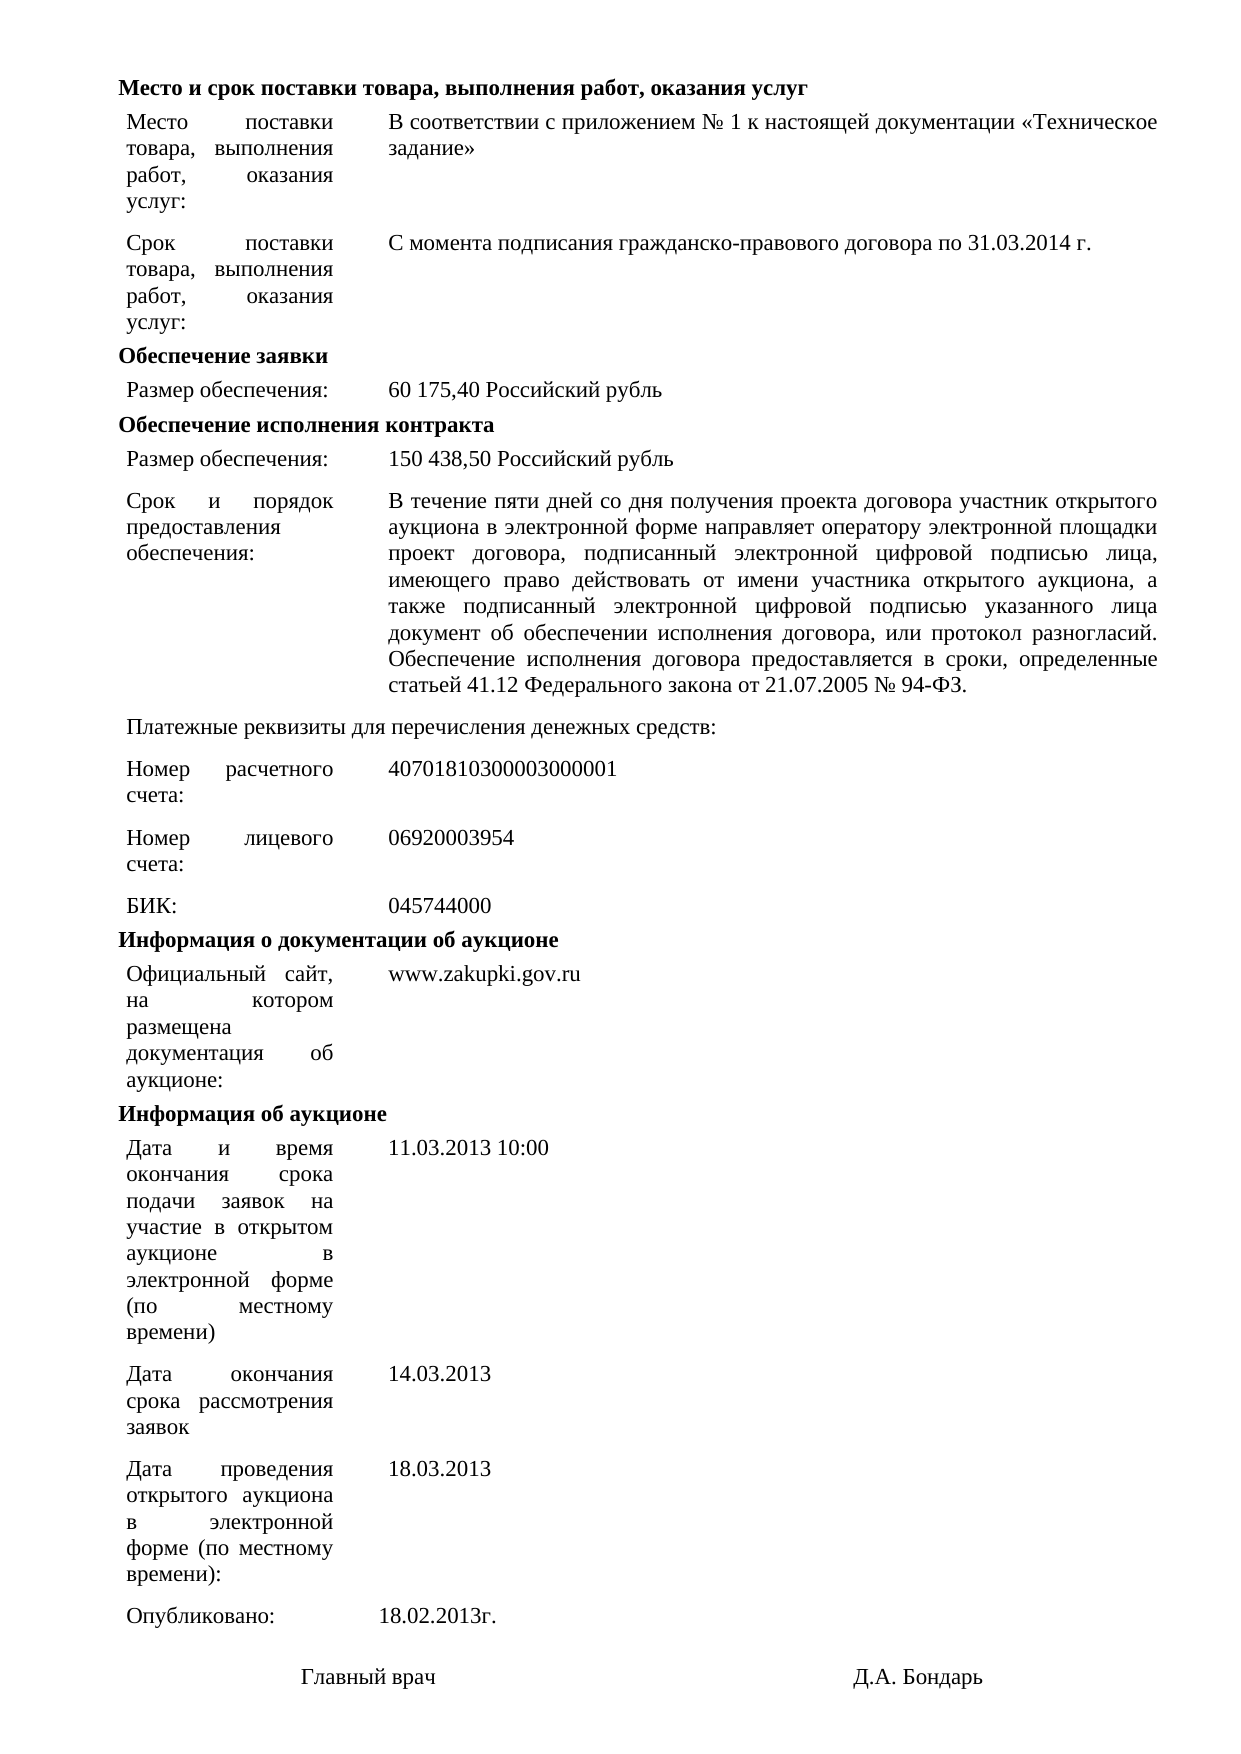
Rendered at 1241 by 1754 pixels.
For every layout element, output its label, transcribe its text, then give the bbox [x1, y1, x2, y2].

table_header 11.03.2013 10:00 [380, 1126, 1167, 1353]
table_cell 06920003954 [380, 816, 1167, 884]
table_cell 045744000 [380, 884, 1167, 926]
table_header Размер обеспечения: [118, 437, 380, 479]
text Место и срок поставки товара, выполнения работ, оказания услуг [118, 74, 1167, 100]
table_cell 14.03.2013 [380, 1353, 1167, 1447]
table_cell С момента подписания гражданско-правового договора по 31.03.2014 г. [380, 221, 1167, 342]
table_cell Номер расчетного счета: [118, 748, 380, 816]
table_cell Номер лицевого счета: [118, 816, 380, 884]
table_cell В течение пяти дней со дня получения проекта договора участник открытого аукциона в электронной форме направляет оператору электронной площадки проект договора, подписанный электронной цифровой подписью лица, имеющего право действовать от имени участника открытого аукциона, а также подписанный электронной цифровой подписью указанного лица документ об обеспечении исполнения договора, или протокол разногласий. Обеспечение исполнения договора предоставляется в сроки, определенные статьей 41.12 Федерального закона от 21.07.2005 № 94-ФЗ. [380, 479, 1167, 705]
text Главный врач Д.А. Бондарь [118, 1663, 1167, 1689]
table_cell 40701810300003000001 [380, 748, 1167, 816]
text Информация о документации об аукционе [118, 926, 1167, 952]
table_header В соответствии с приложением № 1 к настоящей документации «Техническое задание» [380, 100, 1167, 221]
table_header Размер обеспечения: [118, 369, 380, 411]
table_header Официальный сайт, на котором размещена документация об аукционе: [118, 953, 380, 1100]
table_header Место поставки товара, выполнения работ, оказания услуг: [118, 100, 380, 221]
text Информация об аукционе [118, 1100, 1167, 1126]
table_cell Срок и порядок предоставления обеспечения: [118, 479, 380, 705]
table_cell Платежные реквизиты для перечисления денежных средств: [118, 705, 1167, 747]
table_cell 18.02.2013г. [378, 1595, 1159, 1663]
text Обеспечение заявки [118, 342, 1167, 369]
table_cell Срок поставки товара, выполнения работ, оказания услуг: [118, 221, 380, 342]
table_cell БИК: [118, 884, 380, 926]
table_cell Дата окончания срока рассмотрения заявок [118, 1353, 380, 1447]
table_header Дата и время окончания срока подачи заявок на участие в открытом аукционе в электронной форме (по местному времени) [118, 1126, 380, 1353]
table_header 150 438,50 Российский рубль [380, 437, 1167, 479]
table_cell Дата проведения открытого аукциона в электронной форме (по местному времени): [118, 1447, 380, 1595]
table_cell Опубликовано: [118, 1595, 378, 1663]
text Обеспечение исполнения контракта [118, 411, 1167, 437]
table_cell 18.03.2013 [380, 1447, 1167, 1595]
table_header www.zakupki.gov.ru [380, 953, 1167, 1100]
table_header 60 175,40 Российский рубль [380, 369, 1167, 411]
